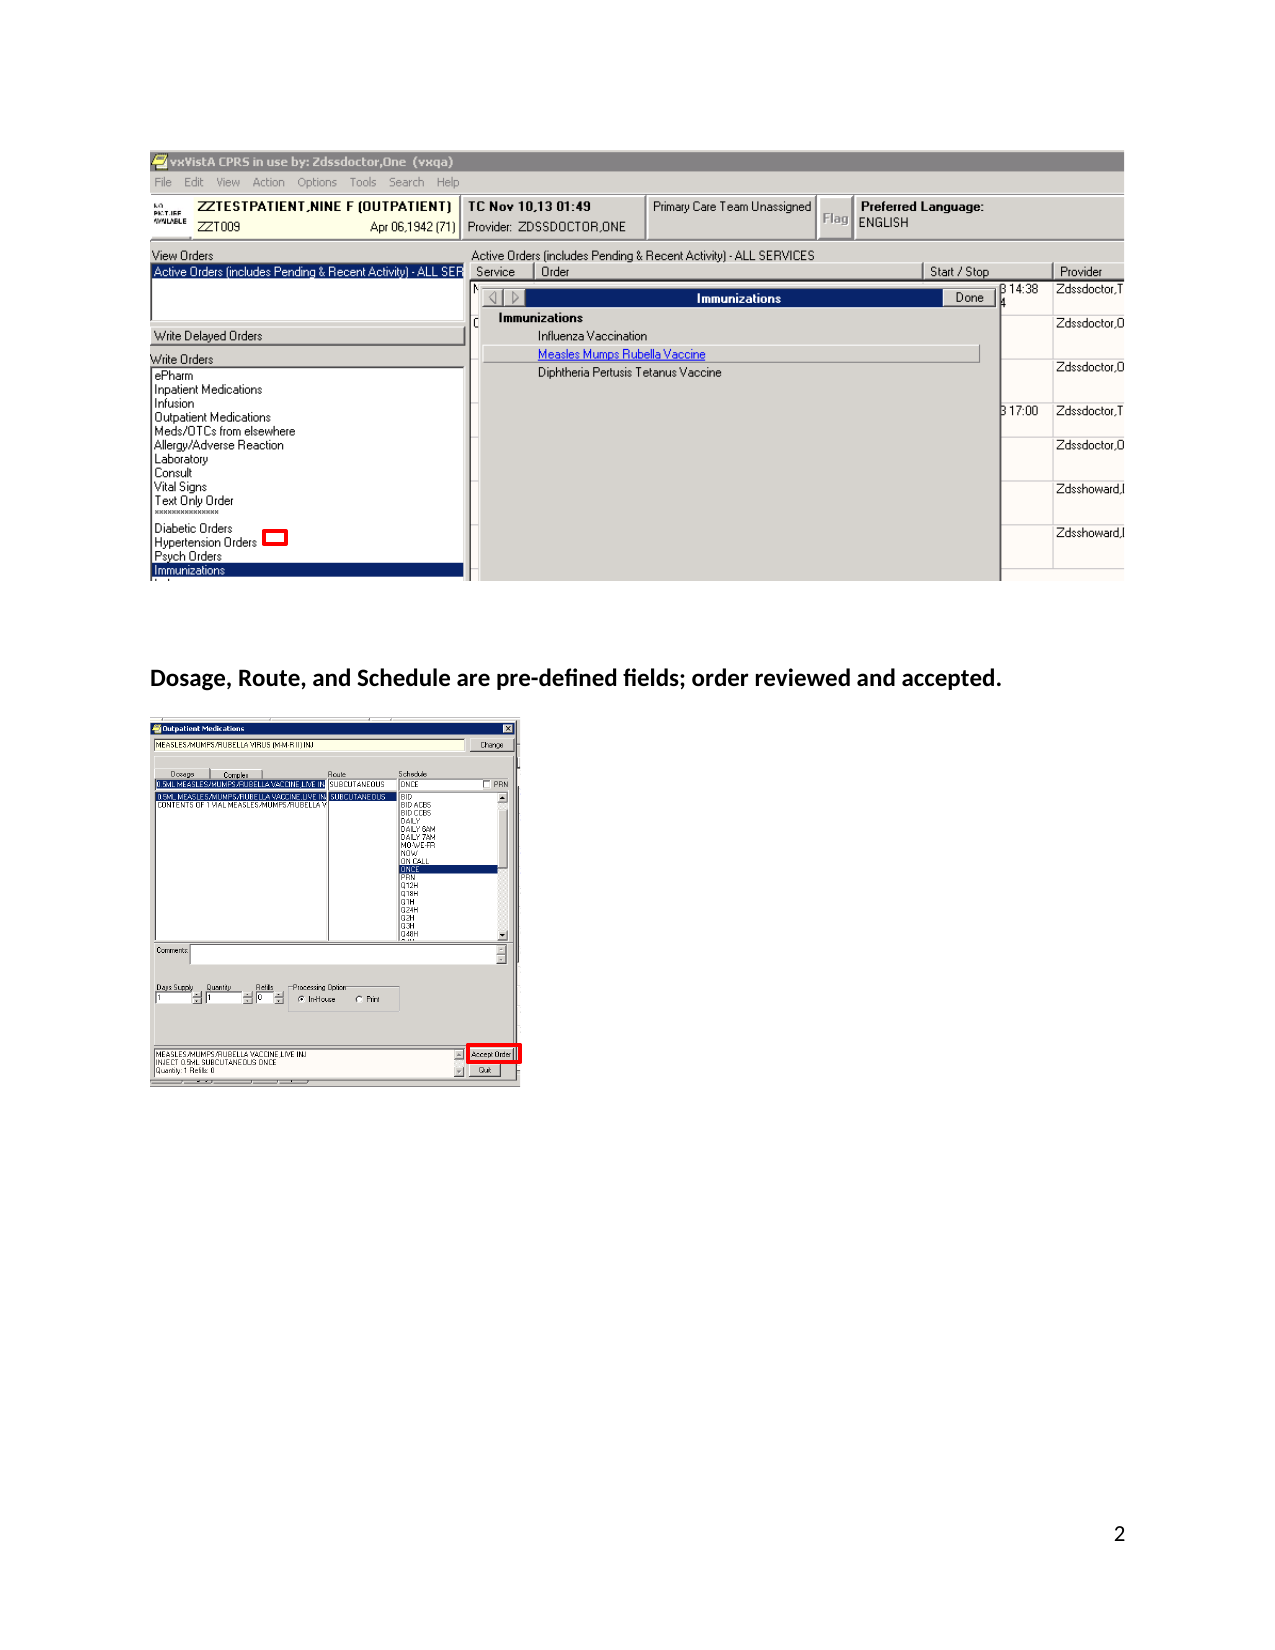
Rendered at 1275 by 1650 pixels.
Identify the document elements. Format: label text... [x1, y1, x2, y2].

picture [470, 1047, 518, 1060]
picture [150, 717, 521, 1087]
text Dosage, Route, and Schedule are pre-defined fields; order reviewed and accepted. [150, 662, 1125, 692]
picture [150, 150, 1125, 581]
